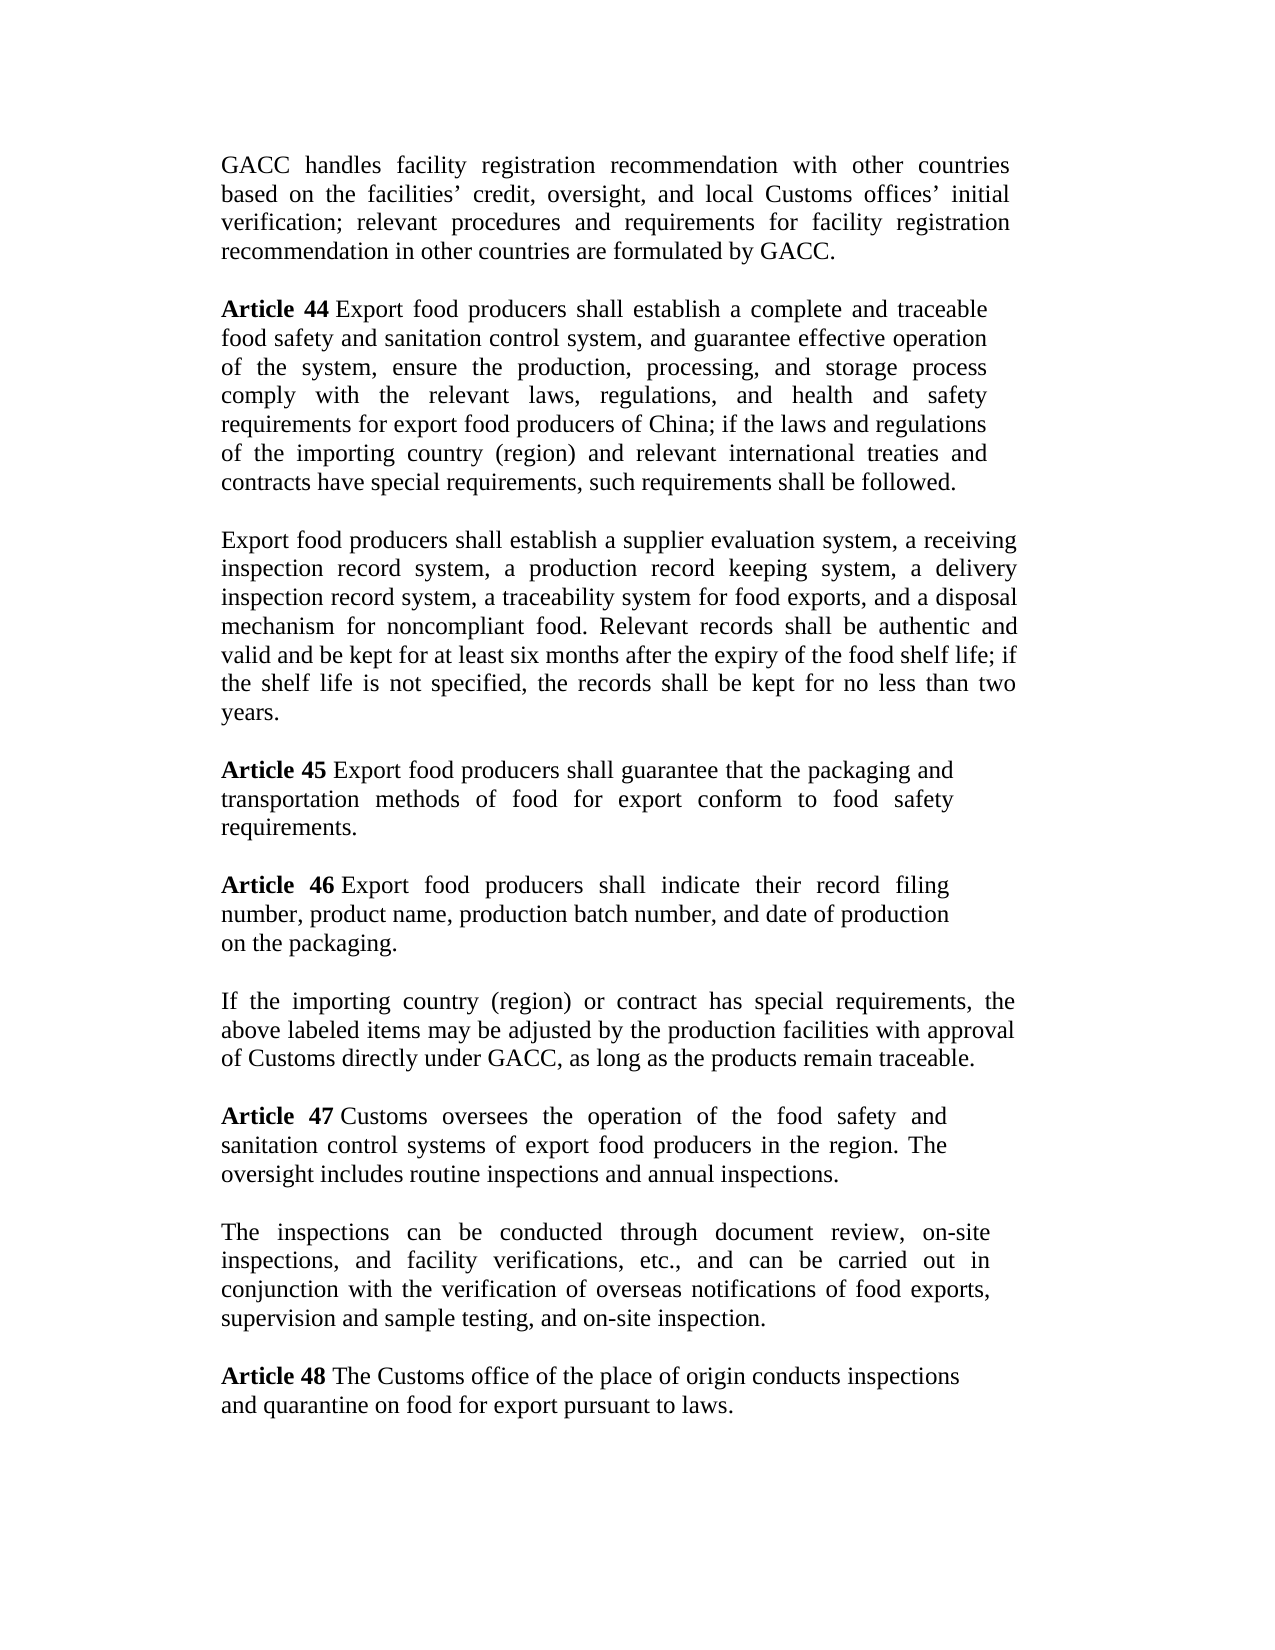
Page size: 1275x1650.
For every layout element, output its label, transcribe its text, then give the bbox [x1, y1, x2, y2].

text If the importing country (region) or contract has special requirements, the above labeled items may be adjusted by the production facilities with approval of Customs directly under GACC, as long as the products remain traceable. [221, 986, 1016, 1072]
text GACC handles facility registration recommendation with other countries based on the facilities’ credit, oversight, and local Customs offices’ initial verification; relevant procedures and requirements for facility registration recommendation in other countries are formulated by GACC. [221, 150, 1011, 265]
text Article 46 Export food producers shall indicate their record filing number, product name, production batch number, and date of production on the packaging. [221, 871, 950, 957]
text Article 47 Customs oversees the operation of the food safety and sanitation control systems of export food producers in the region. The oversight includes routine inspections and annual inspections. [221, 1101, 948, 1188]
text Article 48 The Customs office of the place of origin conducts inspections and quarantine on food for export pursuant to laws. [221, 1361, 960, 1418]
text Export food producers shall establish a supplier evaluation system, a receiving inspection record system, a production record keeping system, a delivery inspection record system, a traceability system for food exports, and a disposal mechanism for noncompliant food. Relevant records shall be authentic and valid and be kept for at least six months after the expiry of the food shelf life; if the shelf life is not specified, the records shall be kept for no less than two years. [221, 525, 1018, 726]
text Article 44 Export food producers shall establish a complete and traceable food safety and sanitation control system, and guarantee effective operation of the system, ensure the production, processing, and storage process comply with the relevant laws, regulations, and health and safety requirements for export food producers of China; if the laws and regulations of the importing country (region) and relevant international treaties and contracts have special requirements, such requirements shall be followed. [221, 294, 988, 496]
text The inspections can be conducted through document review, on-site inspections, and facility verifications, etc., and can be carried out in conjunction with the verification of overseas notifications of food exports, supervision and sample testing, and on-site inspection. [221, 1217, 991, 1332]
text Article 45 Export food producers shall guarantee that the packaging and transportation methods of food for export conform to food safety requirements. [221, 755, 954, 841]
